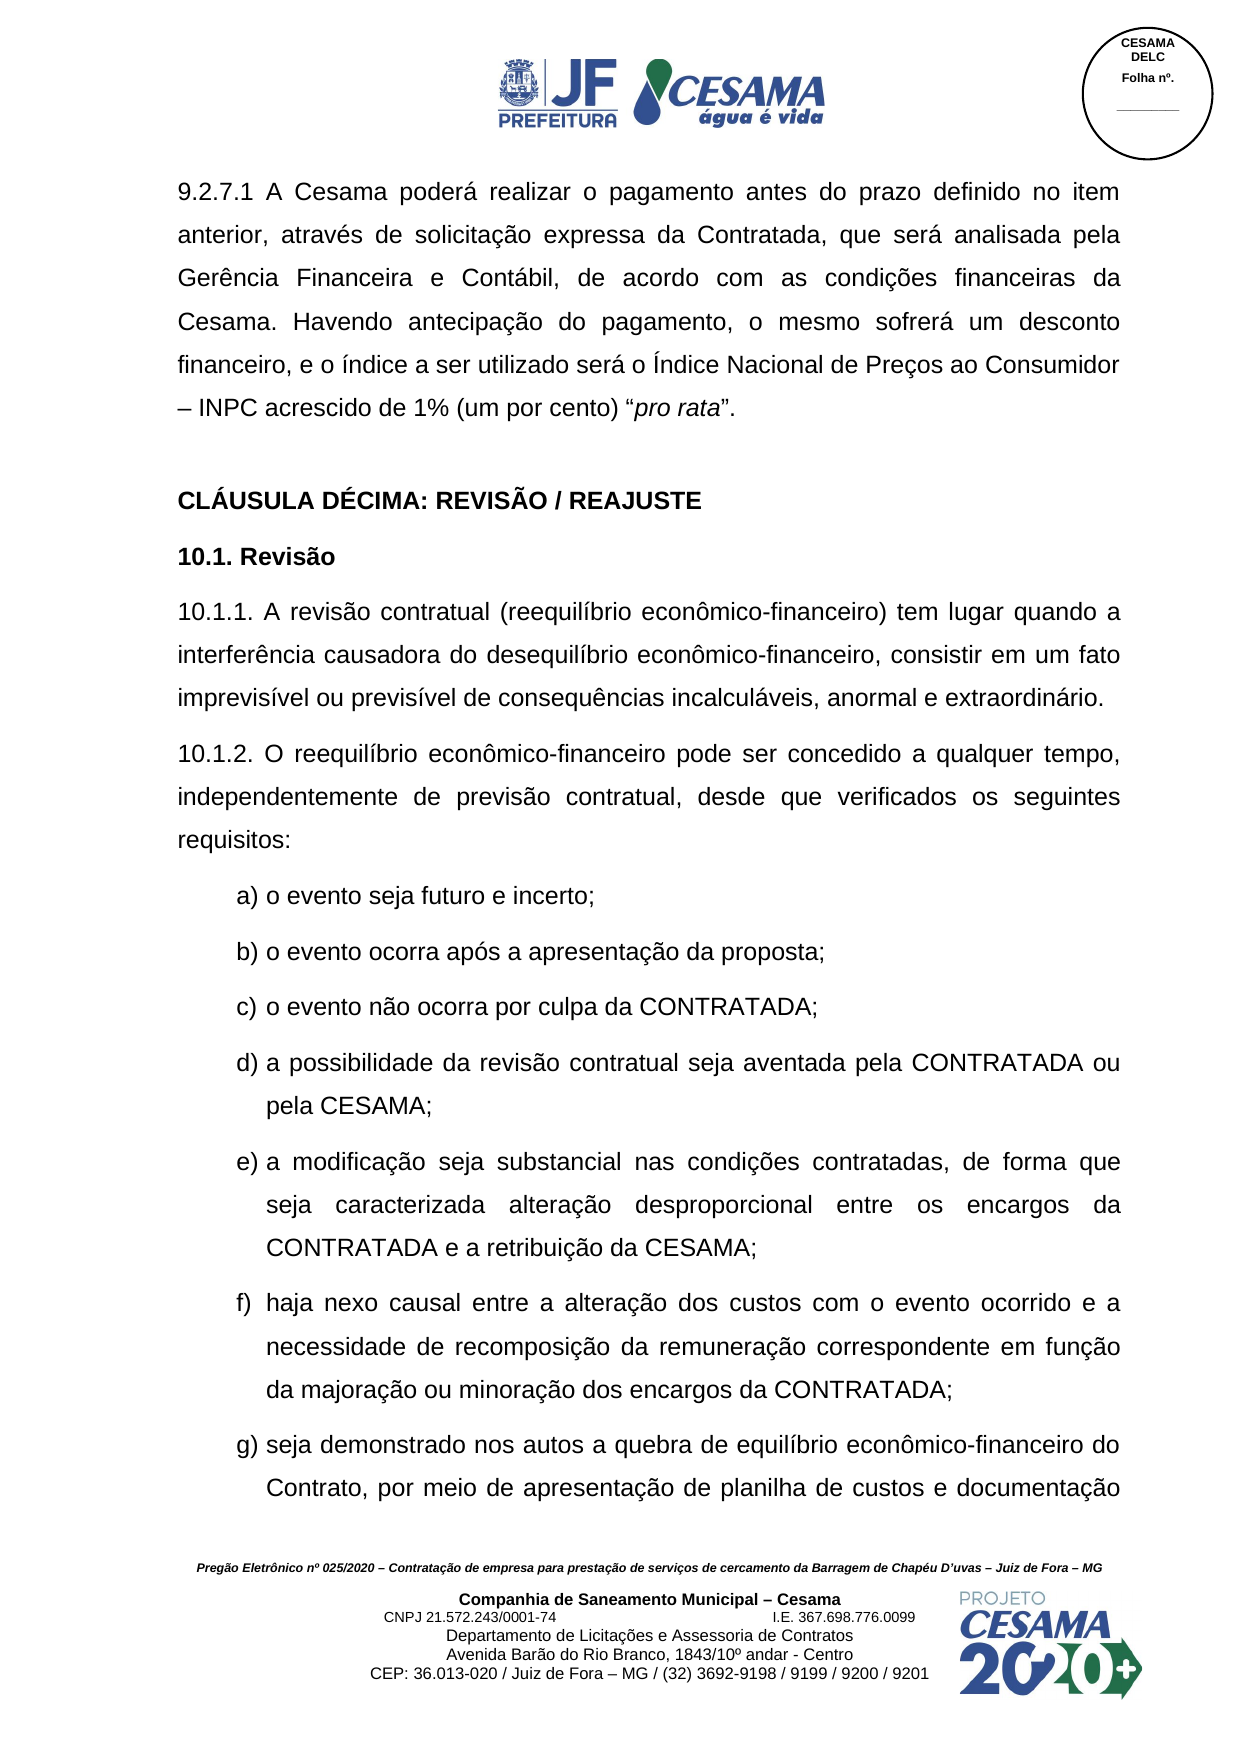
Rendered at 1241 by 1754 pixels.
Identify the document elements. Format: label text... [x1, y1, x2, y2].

subtitle CLÁUSULA DÉCIMA: REVISÃO / REAJUSTE [177, 486, 1122, 515]
picture [497, 59, 825, 128]
picture [959, 1591, 1143, 1700]
list o evento não ocorra por culpa da CONTRATADA; [236, 992, 1122, 1021]
text 10.1. Revisão [177, 542, 1122, 570]
list o evento seja futuro e incerto; [236, 881, 1122, 910]
list a possibilidade da revisão contratual seja aventada pela CONTRATADA ou pela CESAMA; [236, 1048, 1122, 1120]
text 10.1.2. O reequilíbrio econômico-financeiro pode ser concedido a qualquer tempo, independentemente de previsão contratual, desde que verificados os seguintes requisitos: [177, 739, 1122, 854]
list haja nexo causal entre a alteração dos custos com o evento ocorrido e a necessidade de recomposição da remuneração correspondente em função da majoração ou minoração dos encargos da CONTRATADA; [236, 1288, 1122, 1403]
list a modificação seja substancial nas condições contratadas, de forma que seja caracterizada alteração desproporcional entre os encargos da CONTRATADA e a retribuição da CESAMA; [236, 1147, 1122, 1262]
text 9.2.7.1 A Cesama poderá realizar o pagamento antes do prazo definido no item anterior, através de solicitação expressa da Contratada, que será analisada pela Gerência Financeira e Contábil, de acordo com as condições financeiras da Cesama. Havendo antecipação do pagamento, o mesmo sofrerá um desconto financeiro, e o índice a ser utilizado será o Índice Nacional de Preços ao Consumidor – INPC acrescido de 1% (um por cento) “pro rata”. [177, 177, 1122, 422]
list o evento ocorra após a apresentação da proposta; [236, 937, 1122, 965]
text 10.1.1. A revisão contratual (reequilíbrio econômico-financeiro) tem lugar quando a interferência causadora do desequilíbrio econômico-financeiro, consistir em um fato imprevisível ou previsível de consequências incalculáveis, anormal e extraordinário. [177, 597, 1122, 712]
